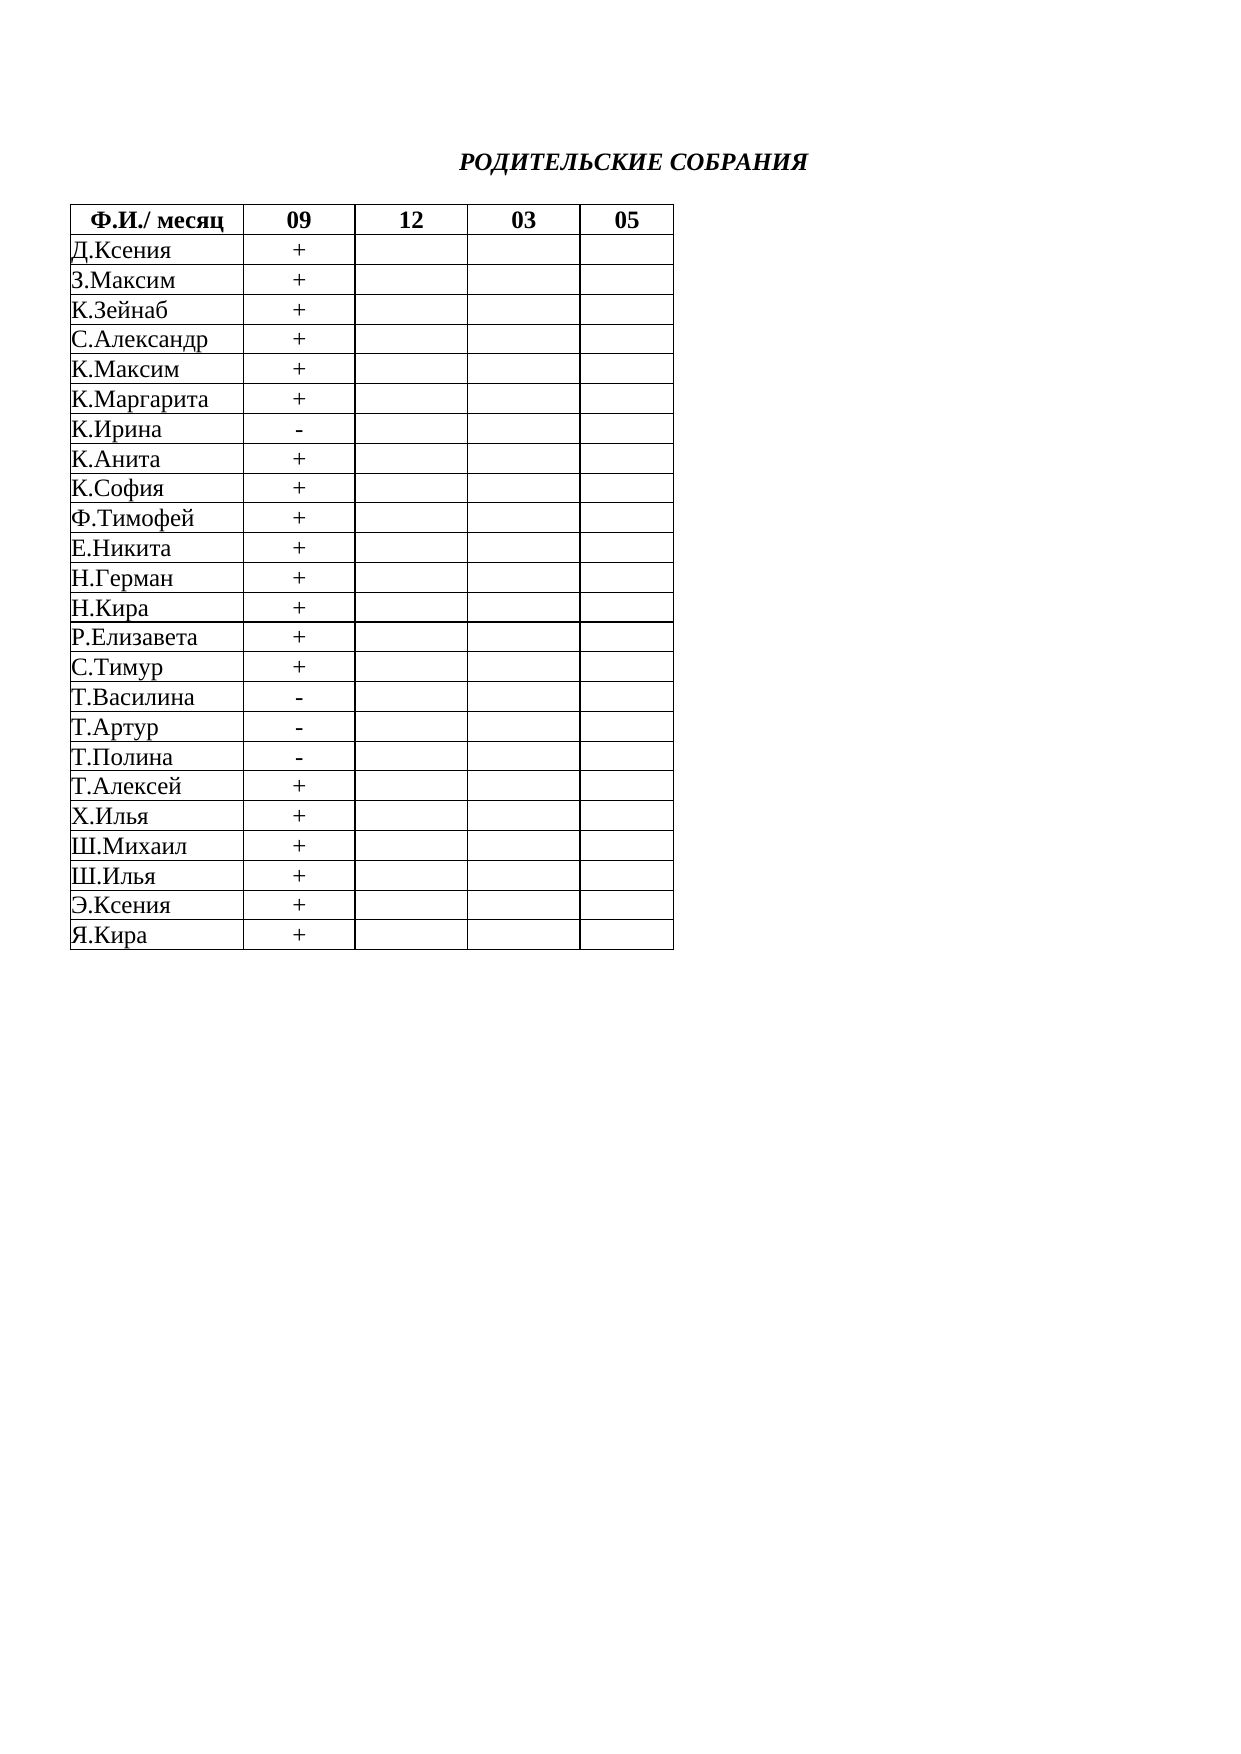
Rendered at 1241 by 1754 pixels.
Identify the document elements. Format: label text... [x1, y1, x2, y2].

table_cell Э.Ксения [71, 891, 243, 919]
table_cell [468, 325, 579, 353]
table_cell + [244, 623, 354, 651]
table_cell + [244, 801, 354, 830]
table_cell [468, 414, 579, 443]
table_cell [468, 831, 579, 860]
table_cell [356, 414, 467, 443]
table_cell [356, 712, 467, 741]
table_cell [356, 920, 467, 949]
table_cell [468, 712, 579, 741]
table_cell [581, 503, 673, 532]
table_cell [468, 652, 579, 681]
table_cell [581, 771, 673, 800]
table_cell [356, 325, 467, 353]
table_cell [581, 474, 673, 502]
table_cell [468, 474, 579, 502]
table_cell + [244, 265, 354, 294]
table_cell - [244, 712, 354, 741]
table_cell [356, 533, 467, 562]
table_cell [356, 354, 467, 383]
table_cell К.Ирина [71, 414, 243, 443]
table_header 03 [468, 205, 579, 234]
table_cell С.Тимур [71, 652, 243, 681]
table_cell Т.Василина [71, 682, 243, 711]
table_cell [581, 265, 673, 294]
table_cell [468, 533, 579, 562]
table_cell [468, 891, 579, 919]
table_cell [581, 593, 673, 621]
table_cell Т.Алексей [71, 771, 243, 800]
table_cell [468, 354, 579, 383]
table_cell + [244, 503, 354, 532]
table_cell Ш.Илья [71, 861, 243, 889]
table_cell Я.Кира [71, 920, 243, 949]
table_cell [581, 384, 673, 413]
table_cell + [244, 474, 354, 502]
table_cell [468, 384, 579, 413]
table_cell [356, 891, 467, 919]
table_cell [468, 920, 579, 949]
table_cell [356, 682, 467, 711]
table_cell Т.Полина [71, 742, 243, 770]
table_cell [468, 235, 579, 264]
table_cell [581, 801, 673, 830]
table_cell Ш.Михаил [71, 831, 243, 860]
table_cell К.Максим [71, 354, 243, 383]
table_cell [468, 801, 579, 830]
table_cell К.Анита [71, 444, 243, 472]
table_cell [356, 265, 467, 294]
table_cell [356, 503, 467, 532]
table_cell [356, 801, 467, 830]
table_cell [581, 414, 673, 443]
table_cell К.Маргарита [71, 384, 243, 413]
table_cell [356, 623, 467, 651]
table_cell [468, 861, 579, 889]
table_cell Р.Елизавета [71, 623, 243, 651]
table_cell [468, 563, 579, 592]
table_header 12 [356, 205, 467, 234]
table_cell [356, 295, 467, 323]
table_cell [468, 503, 579, 532]
table_cell [468, 265, 579, 294]
table_cell Н.Кира [71, 593, 243, 621]
table_cell [356, 593, 467, 621]
table_cell [581, 920, 673, 949]
table_cell Н.Герман [71, 563, 243, 592]
table_cell + [244, 593, 354, 621]
table_cell [581, 652, 673, 681]
table_cell [581, 235, 673, 264]
table_cell + [244, 831, 354, 860]
table_cell Д.Ксения [71, 235, 243, 264]
table_cell [581, 623, 673, 651]
table_cell Х.Илья [71, 801, 243, 830]
table_cell + [244, 861, 354, 889]
table_cell [468, 682, 579, 711]
table_cell [581, 682, 673, 711]
table_cell [356, 235, 467, 264]
table_cell [581, 354, 673, 383]
table_cell + [244, 533, 354, 562]
table_cell + [244, 652, 354, 681]
table_cell + [244, 384, 354, 413]
table_cell + [244, 444, 354, 472]
table_cell [581, 742, 673, 770]
table_cell [581, 563, 673, 592]
table_cell [581, 444, 673, 472]
table_cell [581, 325, 673, 353]
table_cell [581, 295, 673, 323]
table_cell [581, 831, 673, 860]
table_cell + [244, 920, 354, 949]
table_cell + [244, 891, 354, 919]
table_cell [468, 771, 579, 800]
table_cell [581, 712, 673, 741]
table_cell + [244, 325, 354, 353]
table_cell [356, 831, 467, 860]
table_cell Е.Никита [71, 533, 243, 562]
text РОДИТЕЛЬСКИЕ СОБРАНИЯ [118, 147, 1152, 176]
table_cell - [244, 682, 354, 711]
table_cell [581, 861, 673, 889]
table_cell + [244, 295, 354, 323]
table_cell [468, 742, 579, 770]
table_cell - [244, 414, 354, 443]
table_cell - [244, 742, 354, 770]
table_header Ф.И./ месяц [71, 205, 243, 234]
table_cell [581, 891, 673, 919]
table_cell Ф.Тимофей [71, 503, 243, 532]
table_cell З.Максим [71, 265, 243, 294]
table_cell [468, 295, 579, 323]
table_cell С.Александр [71, 325, 243, 353]
table_cell [356, 652, 467, 681]
table_cell [468, 444, 579, 472]
table_header 05 [581, 205, 673, 234]
table_cell К.Зейнаб [71, 295, 243, 323]
table_cell [356, 444, 467, 472]
table_header 09 [244, 205, 354, 234]
table_cell [356, 861, 467, 889]
table_cell + [244, 235, 354, 264]
table_cell [581, 533, 673, 562]
table_cell Т.Артур [71, 712, 243, 741]
table_cell [356, 384, 467, 413]
table_cell + [244, 354, 354, 383]
table_cell [356, 771, 467, 800]
table_cell [356, 742, 467, 770]
table_cell [356, 563, 467, 592]
table_cell + [244, 771, 354, 800]
table_cell [356, 474, 467, 502]
table_cell К.София [71, 474, 243, 502]
table_cell [468, 593, 579, 621]
table_cell + [244, 563, 354, 592]
table_cell [468, 623, 579, 651]
